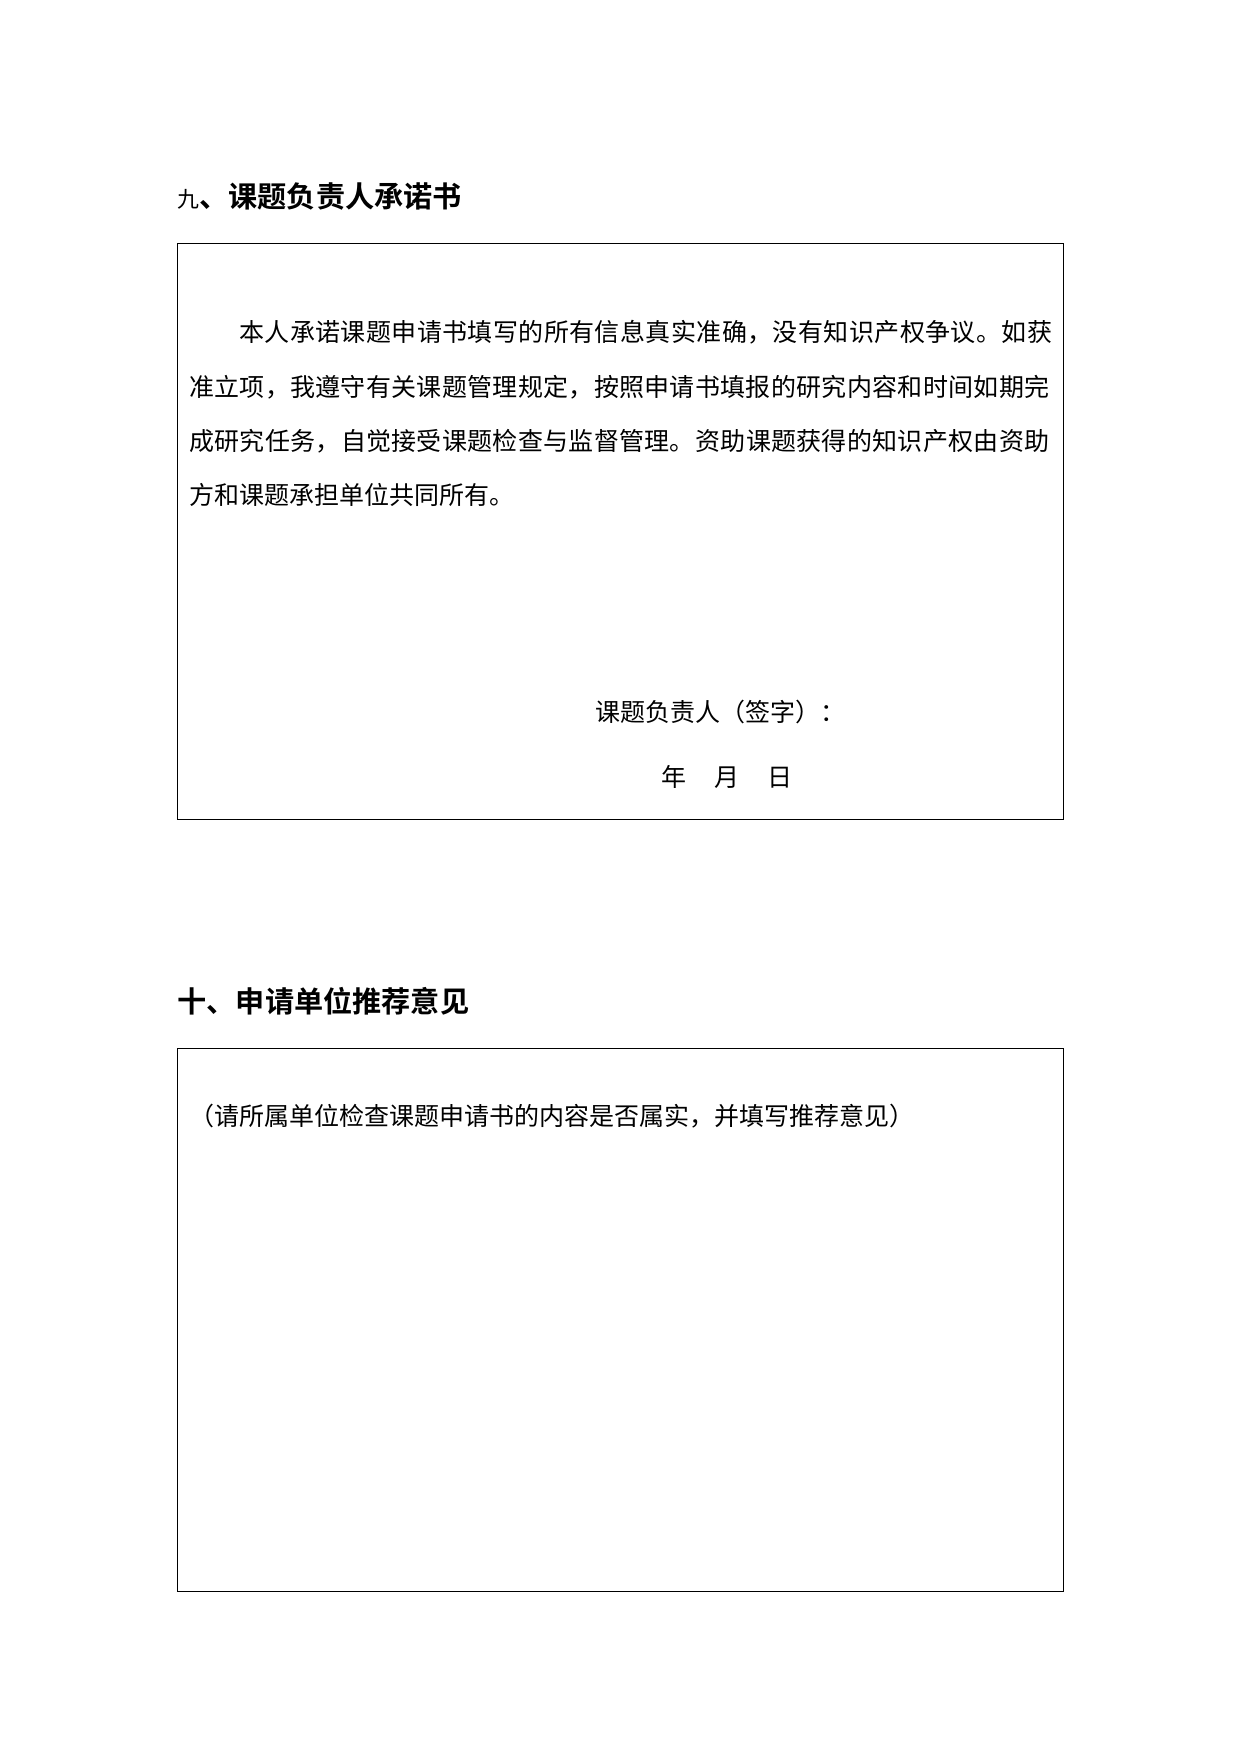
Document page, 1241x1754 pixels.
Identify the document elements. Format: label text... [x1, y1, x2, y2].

table_header 本人承诺课题申请书填写的所有信息真实准确，没有知识产权争议。如获准立项，我遵守有关课题管理规定，按照申请书填报的研究内容和时间如期完成研究任务，自觉接受课题检查与监督管理。资助课题获得的知识产权由资助方和课题承担单位共同所有。 课题负责人（签字）： 年 月 日 [178, 244, 1063, 819]
text 十、申请单位推荐意见 [177, 967, 1063, 1032]
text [177, 162, 1063, 227]
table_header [178, 1049, 1063, 1591]
